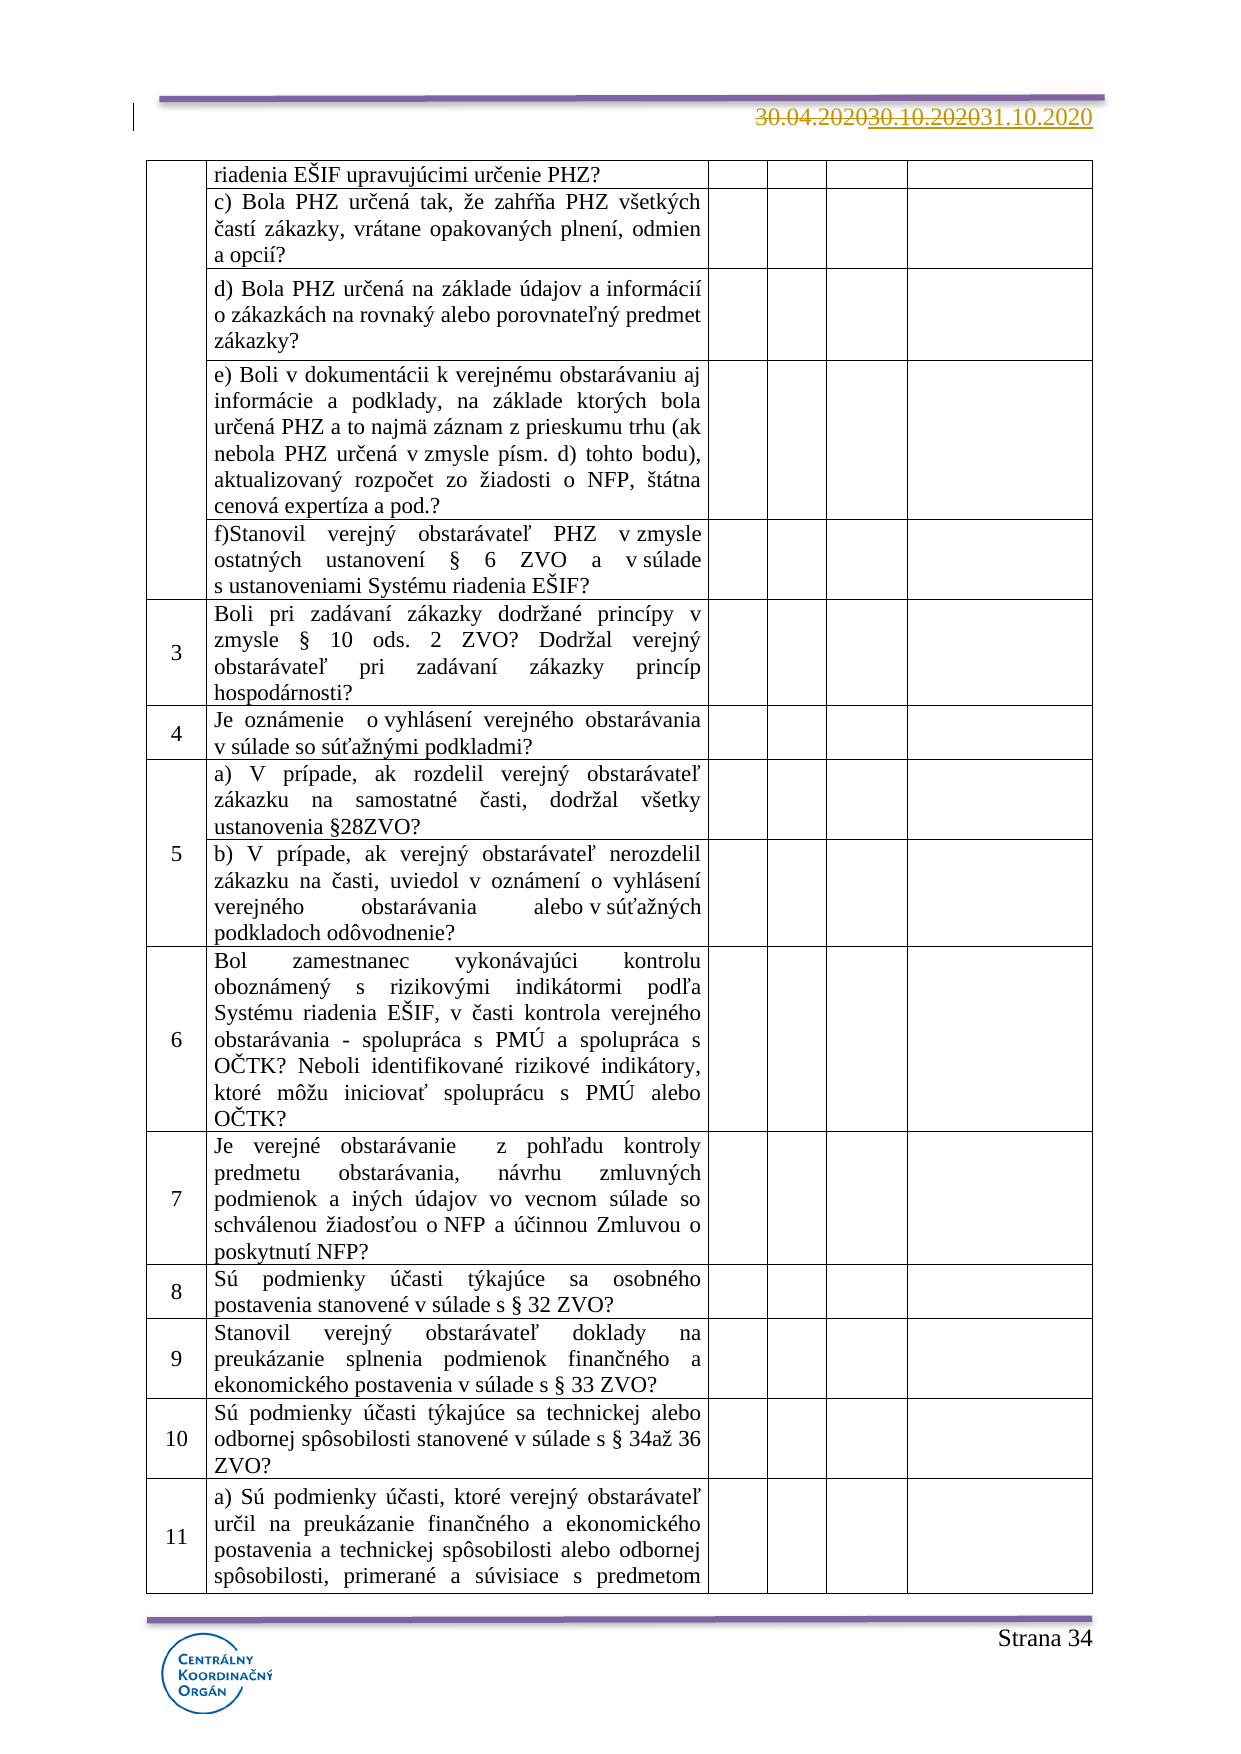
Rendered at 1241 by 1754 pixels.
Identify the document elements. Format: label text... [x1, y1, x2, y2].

table_cell [709, 600, 767, 705]
table_cell [768, 1399, 826, 1478]
table_cell [709, 840, 767, 946]
table_cell Bol zamestnanec vykonávajúci kontrolu oboznámený s rizikovými indikátormi podľa Systému riadenia EŠIF, v časti kontrola verejného obstarávania - spolupráca s PMÚ a spolupráca s OČTK? Neboli identifikované rizikové indikátory, ktoré môžu iniciovať spoluprácu s PMÚ alebo OČTK? [207, 947, 708, 1131]
table_cell [709, 706, 767, 759]
table_cell [768, 161, 826, 187]
table_cell [709, 760, 767, 839]
table_cell Boli pri zadávaní zákazky dodržané princípy v zmysle § 10 ods. 2 ZVO? Dodržal verejný obstarávateľ pri zadávaní zákazky princíp hospodárnosti? [207, 600, 708, 705]
table_cell [908, 1265, 1092, 1318]
table_cell [827, 760, 907, 839]
table_cell [827, 840, 907, 946]
table_cell Stanovil verejný obstarávateľ doklady na preukázanie splnenia podmienok finančného a ekonomického postavenia v súlade s § 33 ZVO? [207, 1319, 708, 1398]
table_cell [908, 1319, 1092, 1398]
table_cell 10 [147, 1399, 206, 1478]
table_cell 7 [147, 1132, 206, 1264]
table_cell a) V prípade, ak rozdelil verejný obstarávateľ zákazku na samostatné časti, dodržal všetky ustanovenia §28ZVO? [207, 760, 708, 839]
table_cell [709, 361, 767, 519]
table_cell [709, 520, 767, 599]
table_cell Je oznámenie o vyhlásení verejného obstarávania v súlade so súťažnými podkladmi? [207, 706, 708, 759]
table_cell [768, 1265, 826, 1318]
table_cell [908, 361, 1092, 519]
table_cell [709, 947, 767, 1131]
table_cell [827, 1399, 907, 1478]
table_cell 9 [147, 1319, 206, 1398]
table_cell [709, 1319, 767, 1398]
table_cell [908, 1132, 1092, 1264]
table_cell [827, 706, 907, 759]
table_cell [768, 947, 826, 1131]
table_cell [827, 520, 907, 599]
table_cell [768, 1319, 826, 1398]
table_cell [709, 1132, 767, 1264]
table_cell [827, 1479, 907, 1593]
table_cell [768, 189, 826, 267]
table_cell [768, 269, 826, 360]
table_cell Sú podmienky účasti týkajúce sa osobného postavenia stanovené v súlade s § 32 ZVO? [207, 1265, 708, 1318]
table_cell 6 [147, 947, 206, 1131]
table_cell [768, 1132, 826, 1264]
table_cell [827, 1265, 907, 1318]
table_cell 11 [147, 1479, 206, 1593]
table_cell [768, 600, 826, 705]
table_cell [908, 520, 1092, 599]
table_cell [207, 1479, 708, 1593]
table_cell b) V prípade, ak verejný obstarávateľ nerozdelil zákazku na časti, uviedol v oznámení o vyhlásení verejného obstarávania alebo v súťažných podkladoch odôvodnenie? [207, 840, 708, 946]
table_cell [768, 706, 826, 759]
table_cell [827, 269, 907, 360]
table_cell 8 [147, 1265, 206, 1318]
table_cell [768, 520, 826, 599]
table_cell [768, 361, 826, 519]
table_cell [827, 947, 907, 1131]
table_cell [908, 840, 1092, 946]
table_cell [827, 1132, 907, 1264]
table_cell [709, 269, 767, 360]
table_cell [768, 1479, 826, 1593]
table_cell Je verejné obstarávanie z pohľadu kontroly predmetu obstarávania, návrhu zmluvných podmienok a iných údajov vo vecnom súlade so schválenou žiadosťou o NFP a účinnou Zmluvou o poskytnutí NFP? [207, 1132, 708, 1264]
table_cell Sú podmienky účasti týkajúce sa technickej alebo odbornej spôsobilosti stanovené v súlade s § 34až 36 ZVO? [207, 1399, 708, 1478]
picture [159, 1631, 272, 1713]
table_cell [768, 840, 826, 946]
table_cell [908, 269, 1092, 360]
table_cell [768, 760, 826, 839]
table_cell [908, 706, 1092, 759]
table_cell 4 [147, 706, 206, 759]
table_cell [827, 1319, 907, 1398]
table_cell d) Bola PHZ určená na základe údajov a informácií o zákazkách na rovnaký alebo porovnateľný predmet zákazky? [207, 269, 708, 360]
table_cell [709, 1265, 767, 1318]
table_cell 5 [147, 760, 206, 946]
table_cell [908, 600, 1092, 705]
table_cell [908, 1479, 1092, 1593]
table_cell [827, 189, 907, 267]
table_cell [709, 1479, 767, 1593]
table_cell [908, 161, 1092, 187]
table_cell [207, 161, 708, 187]
table_cell c) Bola PHZ určená tak, že zahŕňa PHZ všetkých častí zákazky, vrátane opakovaných plnení, odmien a opcií? [207, 189, 708, 267]
table_cell [827, 161, 907, 187]
table_cell [709, 1399, 767, 1478]
table_cell [908, 760, 1092, 839]
table_cell [827, 361, 907, 519]
table_cell f)Stanovil verejný obstarávateľ PHZ v zmysle ostatných ustanovení § 6 ZVO a v súlade s ustanoveniami Systému riadenia EŠIF? [207, 520, 708, 599]
table_cell [827, 600, 907, 705]
table_cell e) Boli v dokumentácii k verejnému obstarávaniu aj informácie a podklady, na základe ktorých bola určená PHZ a to najmä záznam z prieskumu trhu (ak nebola PHZ určená v zmysle písm. d) tohto bodu), aktualizovaný rozpočet zo žiadosti o NFP, štátna cenová expertíza a pod.? [207, 361, 708, 519]
table_cell [908, 189, 1092, 267]
table_cell [709, 189, 767, 267]
table_cell [908, 947, 1092, 1131]
table_cell [709, 161, 767, 187]
table_cell [908, 1399, 1092, 1478]
table_cell 3 [147, 600, 206, 705]
